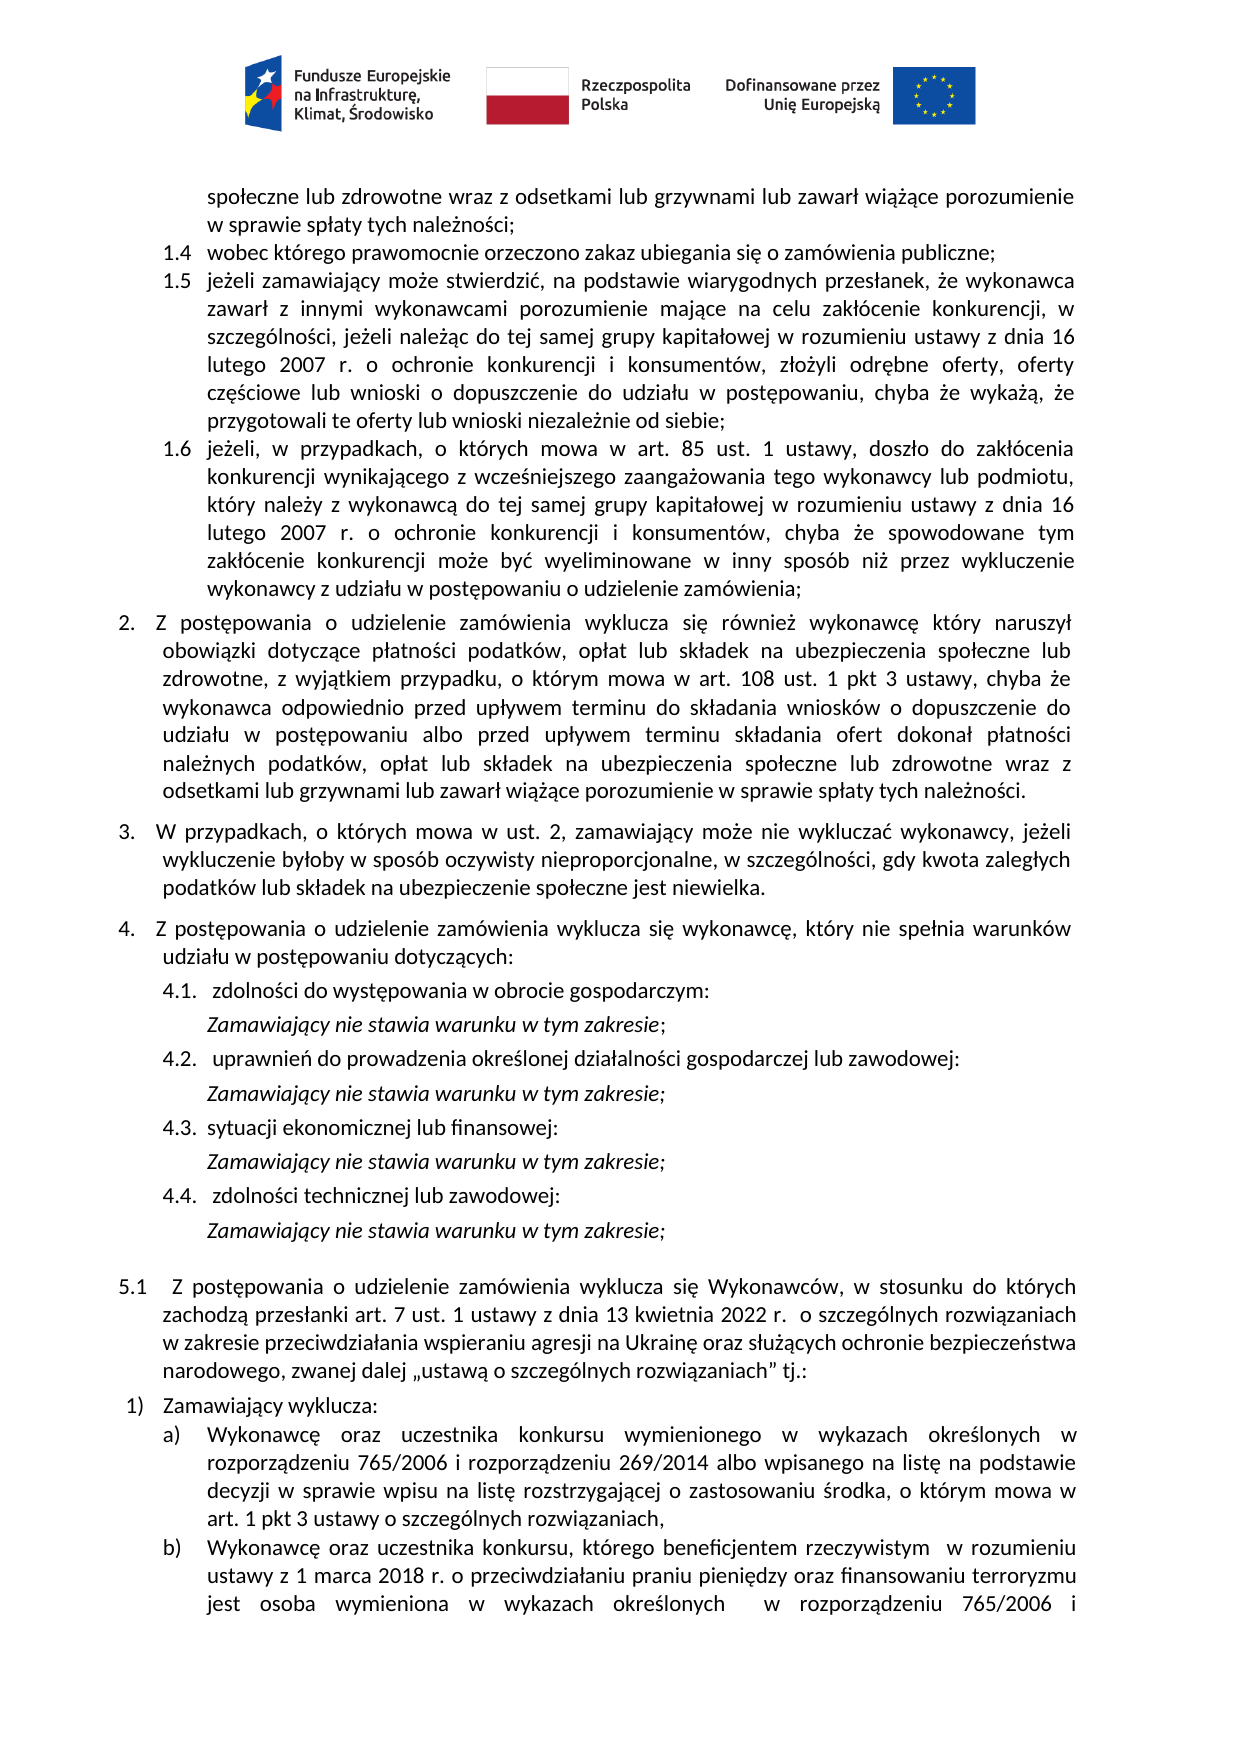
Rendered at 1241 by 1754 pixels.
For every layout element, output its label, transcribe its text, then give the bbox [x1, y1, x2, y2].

list wobec którego prawomocnie orzeczono zakaz ubiegania się o zamówienia publiczne; [162, 238, 1076, 266]
list Wykonawcę oraz uczestnika konkursu wymienionego w wykazach określonych w rozporządzeniu 765/2006 i rozporządzeniu 269/2014 albo wpisanego na listę na podstawie decyzji w sprawie wpisu na listę rozstrzygającej o zastosowaniu środka, o którym mowa w art. 1 pkt 3 ustawy o szczególnych rozwiązaniach, [163, 1421, 1078, 1533]
text Zamawiający nie stawia warunku w tym zakresie; [207, 1010, 1073, 1038]
list jeżeli, w przypadkach, o których mowa w art. 85 ust. 1 ustawy, doszło do zakłócenia konkurencji wynikającego z wcześniejszego zaangażowania tego wykonawcy lub podmiotu, który należy z wykonawcą do tej samej grupy kapitałowej w rozumieniu ustawy z dnia 16 lutego 2007 r. o ochronie konkurencji i konsumentów, chyba że spowodowane tym zakłócenie konkurencji może być wyeliminowane w inny sposób niż przez wykluczenie wykonawcy z udziału w postępowaniu o udzielenie zamówienia; [162, 434, 1076, 602]
text 5.1 Z postępowania o udzielenie zamówienia wyklucza się Wykonawców, w stosunku do których zachodzą przesłanki art. 7 ust. 1 ustawy z dnia 13 kwietnia 2022 r. o szczególnych rozwiązaniach w zakresie przeciwdziałania wspieraniu agresji na Ukrainę oraz służących ochronie bezpieczeństwa narodowego, zwanej dalej „ustawą o szczególnych rozwiązaniach” tj.: [118, 1272, 1078, 1384]
text Zamawiający nie stawia warunku w tym zakresie; [207, 1216, 1073, 1244]
list Z postępowania o udzielenie zamówienia wyklucza się również wykonawcę który naruszył obowiązki dotyczące płatności podatków, opłat lub składek na ubezpieczenia społeczne lub zdrowotne, z wyjątkiem przypadku, o którym mowa w art. 108 ust. 1 pkt 3 ustawy, chyba że wykonawca odpowiednio przed upływem terminu do składania wniosków o dopuszczenie do udziału w postępowaniu albo przed upływem terminu składania ofert dokonał płatności należnych podatków, opłat lub składek na ubezpieczenia społeczne lub zdrowotne wraz z odsetkami lub grzywnami lub zawarł wiążące porozumienie w sprawie spłaty tych należności. [118, 608, 1073, 805]
list zdolności do występowania w obrocie gospodarczym: [162, 976, 1105, 1004]
list W przypadkach, o których mowa w ust. 2, zamawiający może nie wykluczać wykonawcy, jeżeli wykluczenie byłoby w sposób oczywisty nieproporcjonalne, w szczególności, gdy kwota zaległych podatków lub składek na ubezpieczenie społeczne jest niewielka. [118, 817, 1073, 901]
list jeżeli zamawiający może stwierdzić, na podstawie wiarygodnych przesłanek, że wykonawca zawarł z innymi wykonawcami porozumienie mające na celu zakłócenie konkurencji, w szczególności, jeżeli należąc do tej samej grupy kapitałowej w rozumieniu ustawy z dnia 16 lutego 2007 r. o ochronie konkurencji i konsumentów, złożyli odrębne oferty, oferty częściowe lub wnioski o dopuszczenie do udziału w postępowaniu, chyba że wykażą, że przygotowali te oferty lub wnioski niezależnie od siebie; [162, 266, 1076, 434]
list uprawnień do prowadzenia określonej działalności gospodarczej lub zawodowej: [162, 1044, 1105, 1073]
picture [229, 37, 989, 149]
list Z postępowania o udzielenie zamówienia wyklucza się wykonawcę, który nie spełnia warunków udziału w postępowaniu dotyczących: [118, 914, 1073, 970]
list zdolności technicznej lub zawodowej: [162, 1182, 1105, 1210]
list sytuacji ekonomicznej lub finansowej: [162, 1113, 1105, 1141]
list Zamawiający wyklucza: [125, 1392, 1078, 1419]
text Zamawiający nie stawia warunku w tym zakresie; [207, 1079, 1105, 1107]
text Zamawiający nie stawia warunku w tym zakresie; [207, 1147, 1073, 1175]
